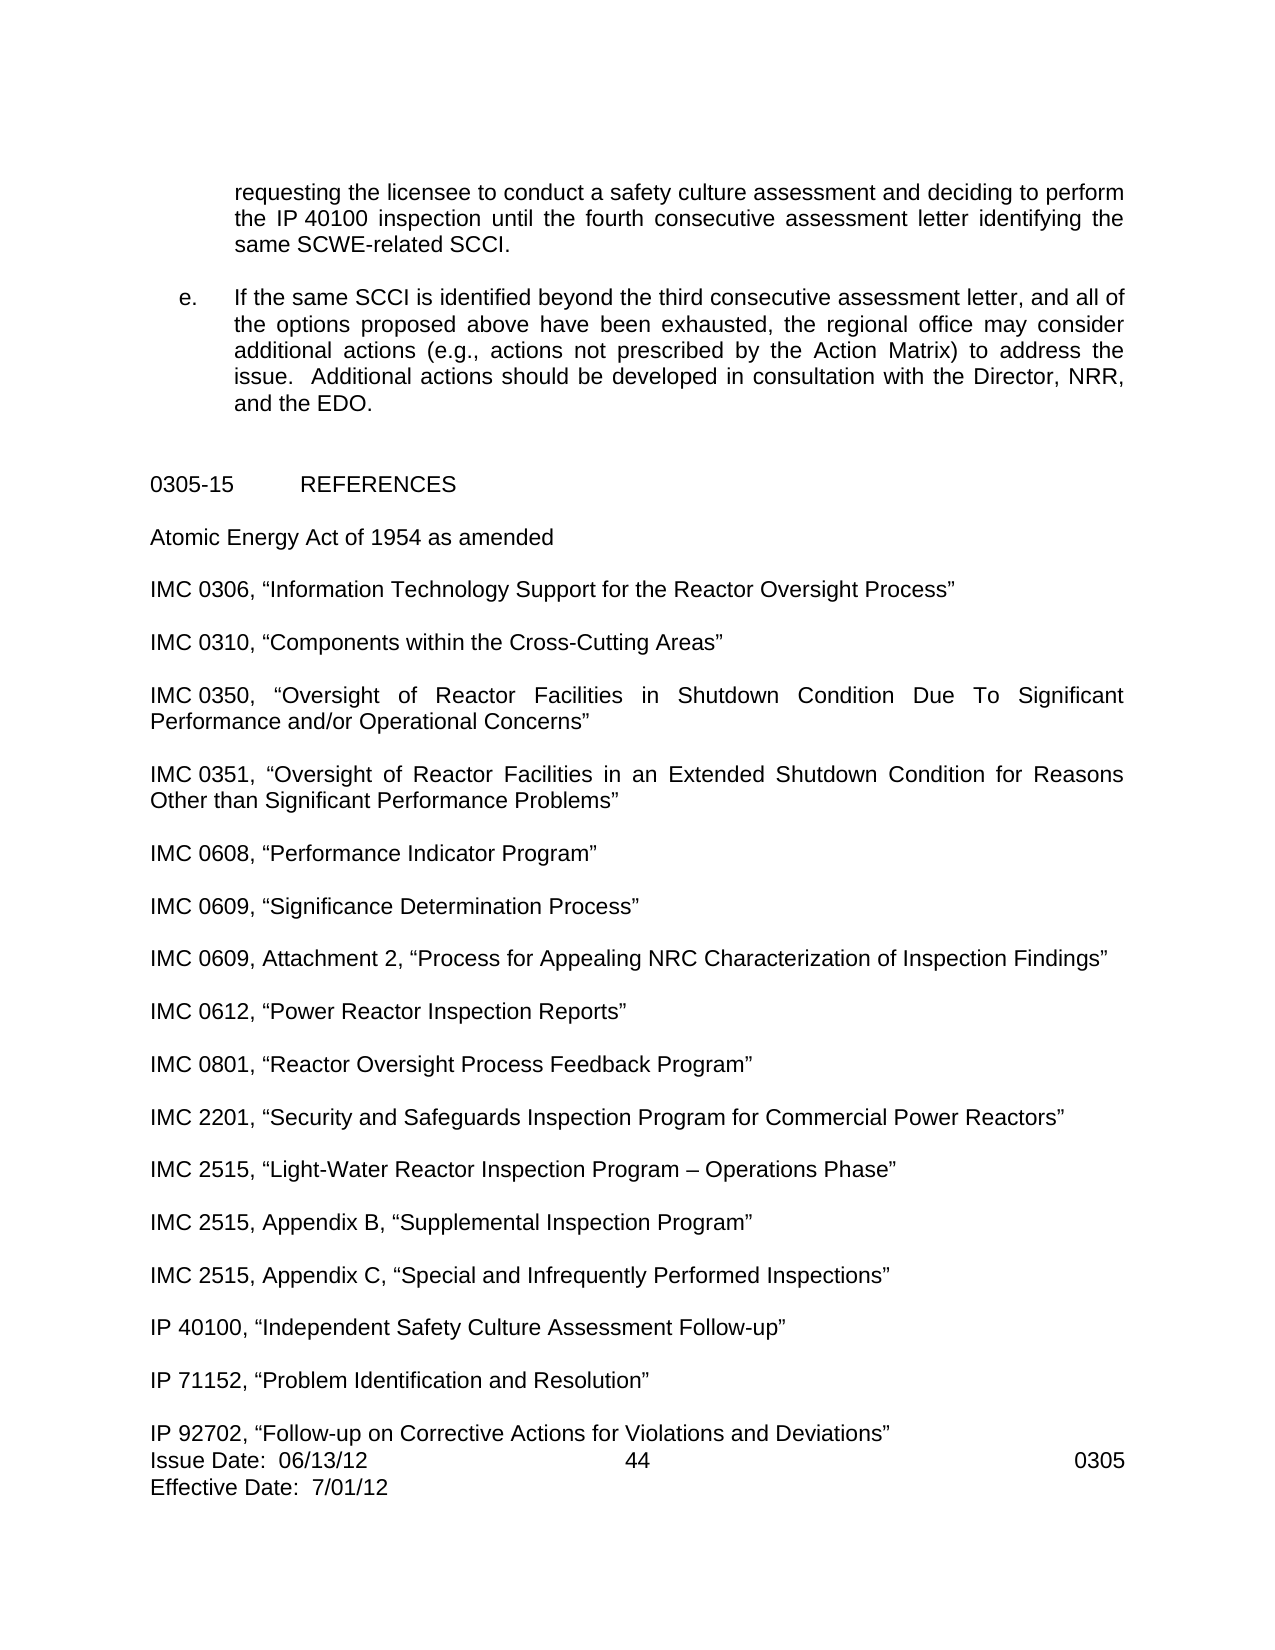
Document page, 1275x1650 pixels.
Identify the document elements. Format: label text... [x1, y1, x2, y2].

text IMC 0609, “Significance Determination Process” [150, 893, 1125, 919]
text IMC 2515, Appendix B, “Supplemental Inspection Program” [150, 1209, 1125, 1235]
text IMC 0350, “Oversight of Reactor Facilities in Shutdown Condition Due To Significant Performance and/or Operational Concerns” [150, 682, 1125, 734]
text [234, 179, 1125, 258]
text IMC 0306, “Information Technology Support for the Reactor Oversight Process” [150, 576, 1125, 603]
text Atomic Energy Act of 1954 as amended [150, 524, 1125, 550]
text e. If the same SCCI is identified beyond the third consecutive assessment letter, and all of the options proposed above have been exhausted, the regional office may consider additional actions (e.g., actions not prescribed by the Action Matrix) to address the issue. Additional actions should be developed in consultation with the Director, NRR, and the EDO. [150, 284, 1125, 416]
text IP 40100, “Independent Safety Culture Assessment Follow-up” [150, 1314, 1125, 1341]
text IMC 0612, “Power Reactor Inspection Reports” [150, 998, 1125, 1024]
text IP 71152, “Problem Identification and Resolution” [150, 1367, 1125, 1393]
text IMC 0801, “Reactor Oversight Process Feedback Program” [150, 1051, 1125, 1077]
text IMC 2515, “Light-Water Reactor Inspection Program – Operations Phase” [150, 1156, 1125, 1183]
text IMC 2515, Appendix C, “Special and Infrequently Performed Inspections” [150, 1262, 1125, 1288]
text IP 92702, “Follow-up on Corrective Actions for Violations and Deviations” [150, 1420, 1125, 1446]
text IMC 0608, “Performance Indicator Program” [150, 840, 1125, 866]
text IMC 0351, “Oversight of Reactor Facilities in an Extended Shutdown Condition for Reasons Other than Significant Performance Problems” [150, 761, 1125, 814]
text IMC 0609, Attachment 2, “Process for Appealing NRC Characterization of Inspection Findings” [150, 945, 1125, 972]
text IMC 0310, “Components within the Cross-Cutting Areas” [150, 629, 1125, 656]
subtitle 0305-15 REFERENCES [150, 471, 1125, 497]
text IMC 2201, “Security and Safeguards Inspection Program for Commercial Power Reactors” [150, 1103, 1125, 1130]
